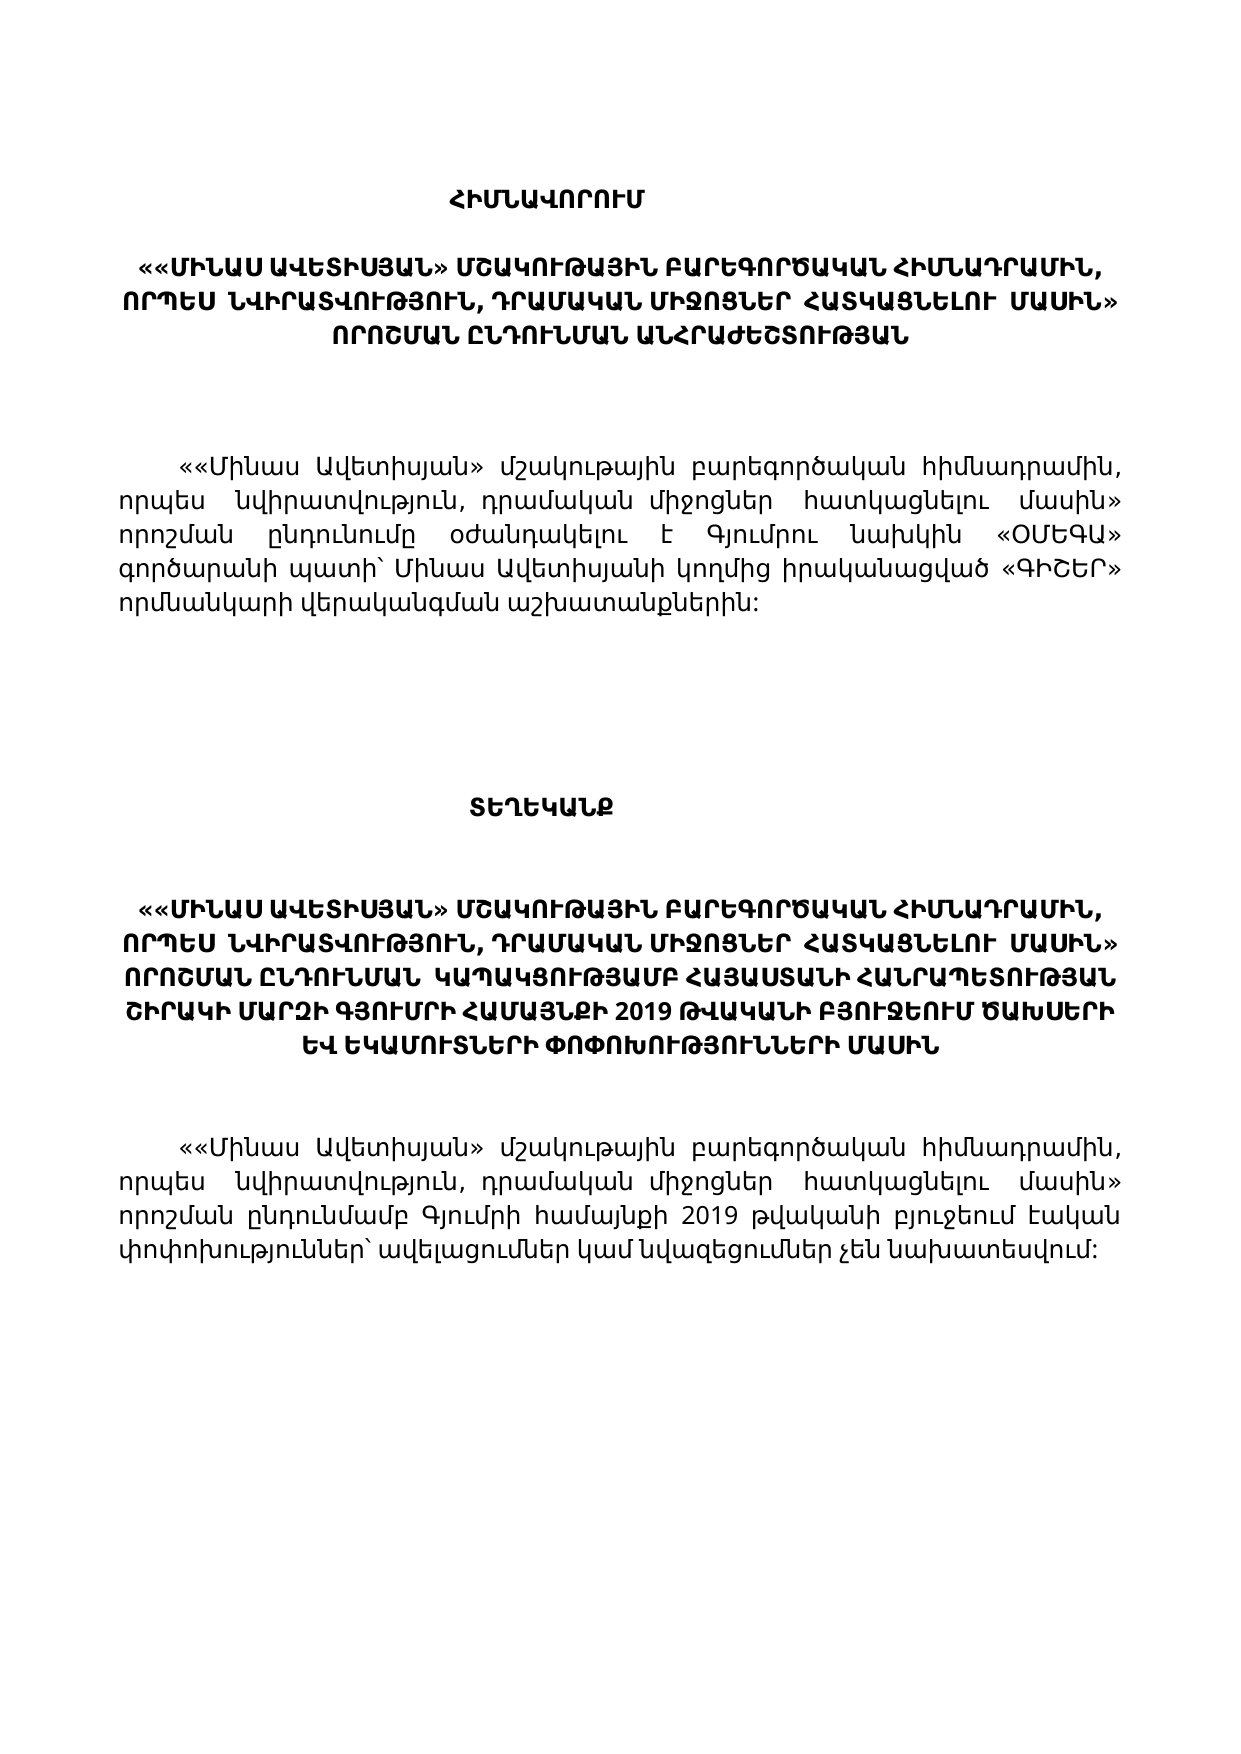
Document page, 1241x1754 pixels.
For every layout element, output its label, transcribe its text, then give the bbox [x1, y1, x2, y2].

text ՏԵՂԵԿԱՆՔ [118, 789, 1122, 823]
text ՀԻՄՆԱՎՈՐՈՒՄ [118, 181, 1122, 215]
text ««Մինաս Ավետիսյան» մշակութային բարեգործական հիմնադրամին, որպես նվիրատվություն, դրամական միջոցներ հատկացնելու մասին» որոշման ընդունմամբ Գյումրի համայնքի 2019 թվականի բյուջեում էական փոփոխություններ՝ ավելացումներ կամ նվազեցումներ չեն նախատեսվում: [118, 1130, 1122, 1266]
text ««ՄԻՆԱՍ ԱՎԵՏԻՍՅԱՆ» ՄՇԱԿՈՒԹԱՅԻՆ ԲԱՐԵԳՈՐԾԱԿԱՆ ՀԻՄՆԱԴՐԱՄԻՆ, ՈՐՊԵՍ ՆՎԻՐԱՏՎՈՒԹՅՈՒՆ, ԴՐԱՄԱԿԱՆ ՄԻՋՈՑՆԵՐ ՀԱՏԿԱՑՆԵԼՈՒ ՄԱՍԻՆ» ՈՐՈՇՄԱՆ ԸՆԴՈՒՆՄԱՆ ԱՆՀՐԱԺԵՇՏՈՒԹՅԱՆ [118, 249, 1122, 352]
text ««Մինաս Ավետիսյան» մշակութային բարեգործական հիմնադրամին, որպես նվիրատվություն, դրամական միջոցներ հատկացնելու մասին» որոշման ընդունումը օժանդակելու է Գյումրու նախկին «ՕՄԵԳԱ» գործարանի պատի՝ Մինաս Ավետիսյանի կողմից իրականացված «ԳԻՇԵՐ» որմնանկարի վերականգման աշխատանքներին: [118, 448, 1122, 619]
text ««ՄԻՆԱՍ ԱՎԵՏԻՍՅԱՆ» ՄՇԱԿՈՒԹԱՅԻՆ ԲԱՐԵԳՈՐԾԱԿԱՆ ՀԻՄՆԱԴՐԱՄԻՆ, ՈՐՊԵՍ ՆՎԻՐԱՏՎՈՒԹՅՈՒՆ, ԴՐԱՄԱԿԱՆ ՄԻՋՈՑՆԵՐ ՀԱՏԿԱՑՆԵԼՈՒ ՄԱՍԻՆ» ՈՐՈՇՄԱՆ ԸՆԴՈՒՆՄԱՆ ԿԱՊԱԿՑՈՒԹՅԱՄԲ ՀԱՅԱՍՏԱՆԻ ՀԱՆՐԱՊԵՏՈՒԹՅԱՆ ՇԻՐԱԿԻ ՄԱՐԶԻ ԳՅՈՒՄՐԻ ՀԱՄԱՅՆՔԻ 2019 ԹՎԱԿԱՆԻ ԲՅՈՒՋԵՈՒՄ ԾԱԽՍԵՐԻ ԵՎ ԵԿԱՄՈՒՏՆԵՐԻ ՓՈՓՈԽՈՒԹՅՈՒՆՆԵՐԻ ՄԱՍԻՆ [118, 891, 1122, 1062]
